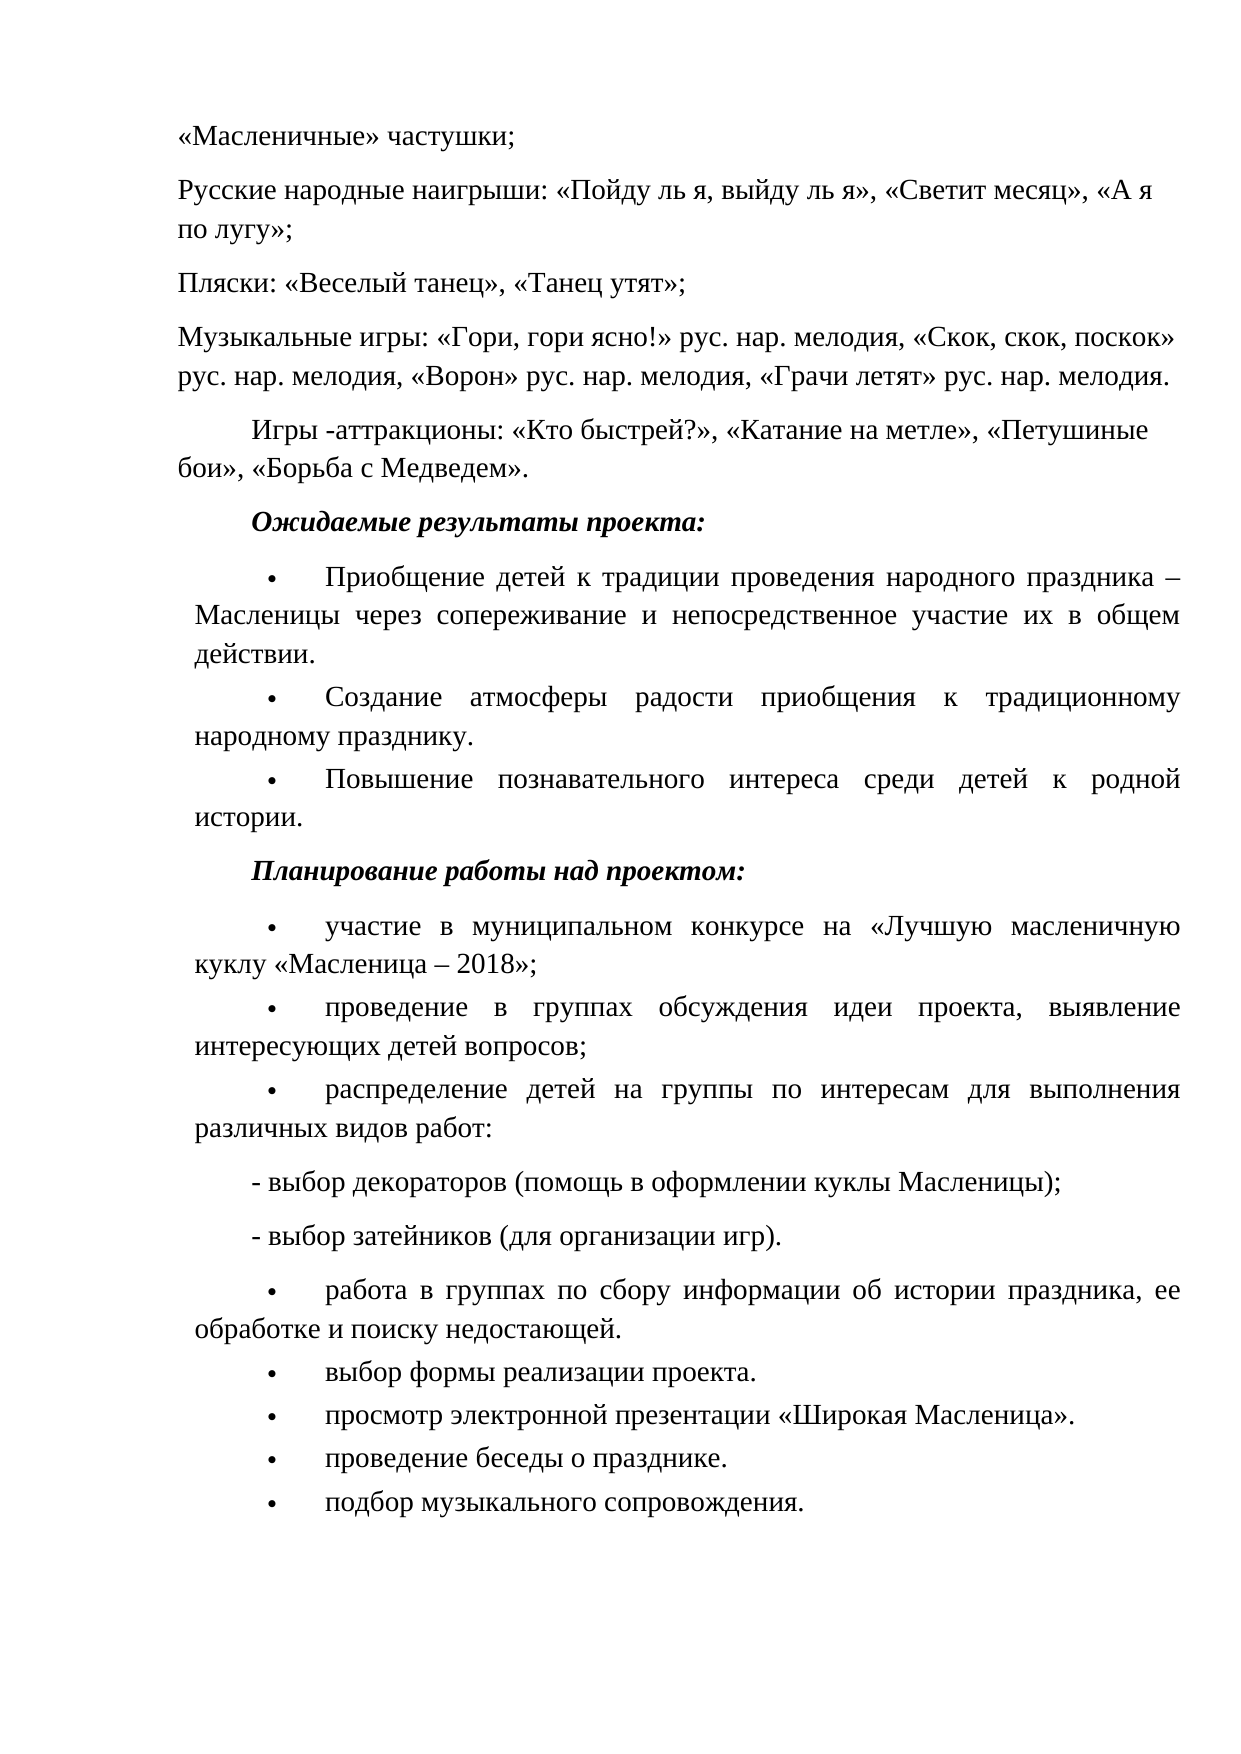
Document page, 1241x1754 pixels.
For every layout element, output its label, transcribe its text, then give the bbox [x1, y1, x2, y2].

text Музыкальные игры: «Гори, гори ясно!» рус. нар. мелодия, «Скок, скок, поскок» рус. нар. мелодия, «Ворон» рус. нар. мелодия, «Грачи летят» рус. нар. мелодия. [177, 319, 1181, 391]
text Планирование работы над проектом: [177, 853, 1181, 887]
list Создание атмосферы радости приобщения к традиционному народному празднику. [194, 679, 1181, 751]
list работа в группах по сбору информации об истории праздника, ее обработке и поиску недостающей. [194, 1272, 1181, 1344]
text «Масленичные» частушки; [177, 118, 1181, 152]
text - выбор декораторов (помощь в оформлении куклы Масленицы); [177, 1164, 1181, 1197]
list распределение детей на группы по интересам для выполнения различных видов работ: [194, 1071, 1181, 1143]
list проведение беседы о празднике. [194, 1441, 1181, 1474]
list Приобщение детей к традиции проведения народного праздника – Масленицы через сопереживание и непосредственное участие их в общем действии. [194, 559, 1181, 669]
text - выбор затейников (для организации игр). [177, 1218, 1181, 1252]
text Русские народные наигрыши: «Пойду ль я, выйду ль я», «Светит месяц», «А я по лугу»; [177, 172, 1181, 244]
list выбор формы реализации проекта. [194, 1354, 1181, 1388]
list участие в муниципальном конкурсе на «Лучшую масленичную куклу «Масленица – 2018»; [194, 908, 1181, 980]
list Повышение познавательного интереса среди детей к родной истории. [194, 761, 1181, 833]
text Пляски: «Веселый танец», «Танец утят»; [177, 265, 1181, 298]
list проведение в группах обсуждения идеи проекта, выявление интересующих детей вопросов; [194, 989, 1181, 1062]
text Ожидаемые результаты проекта: [177, 504, 1181, 538]
list подбор музыкального сопровождения. [194, 1484, 1181, 1517]
text Игры -аттракционы: «Кто быстрей?», «Катание на метле», «Петушиные бои», «Борьба с Медведем». [177, 412, 1181, 484]
list просмотр электронной презентации «Широкая Масленица». [194, 1397, 1181, 1431]
